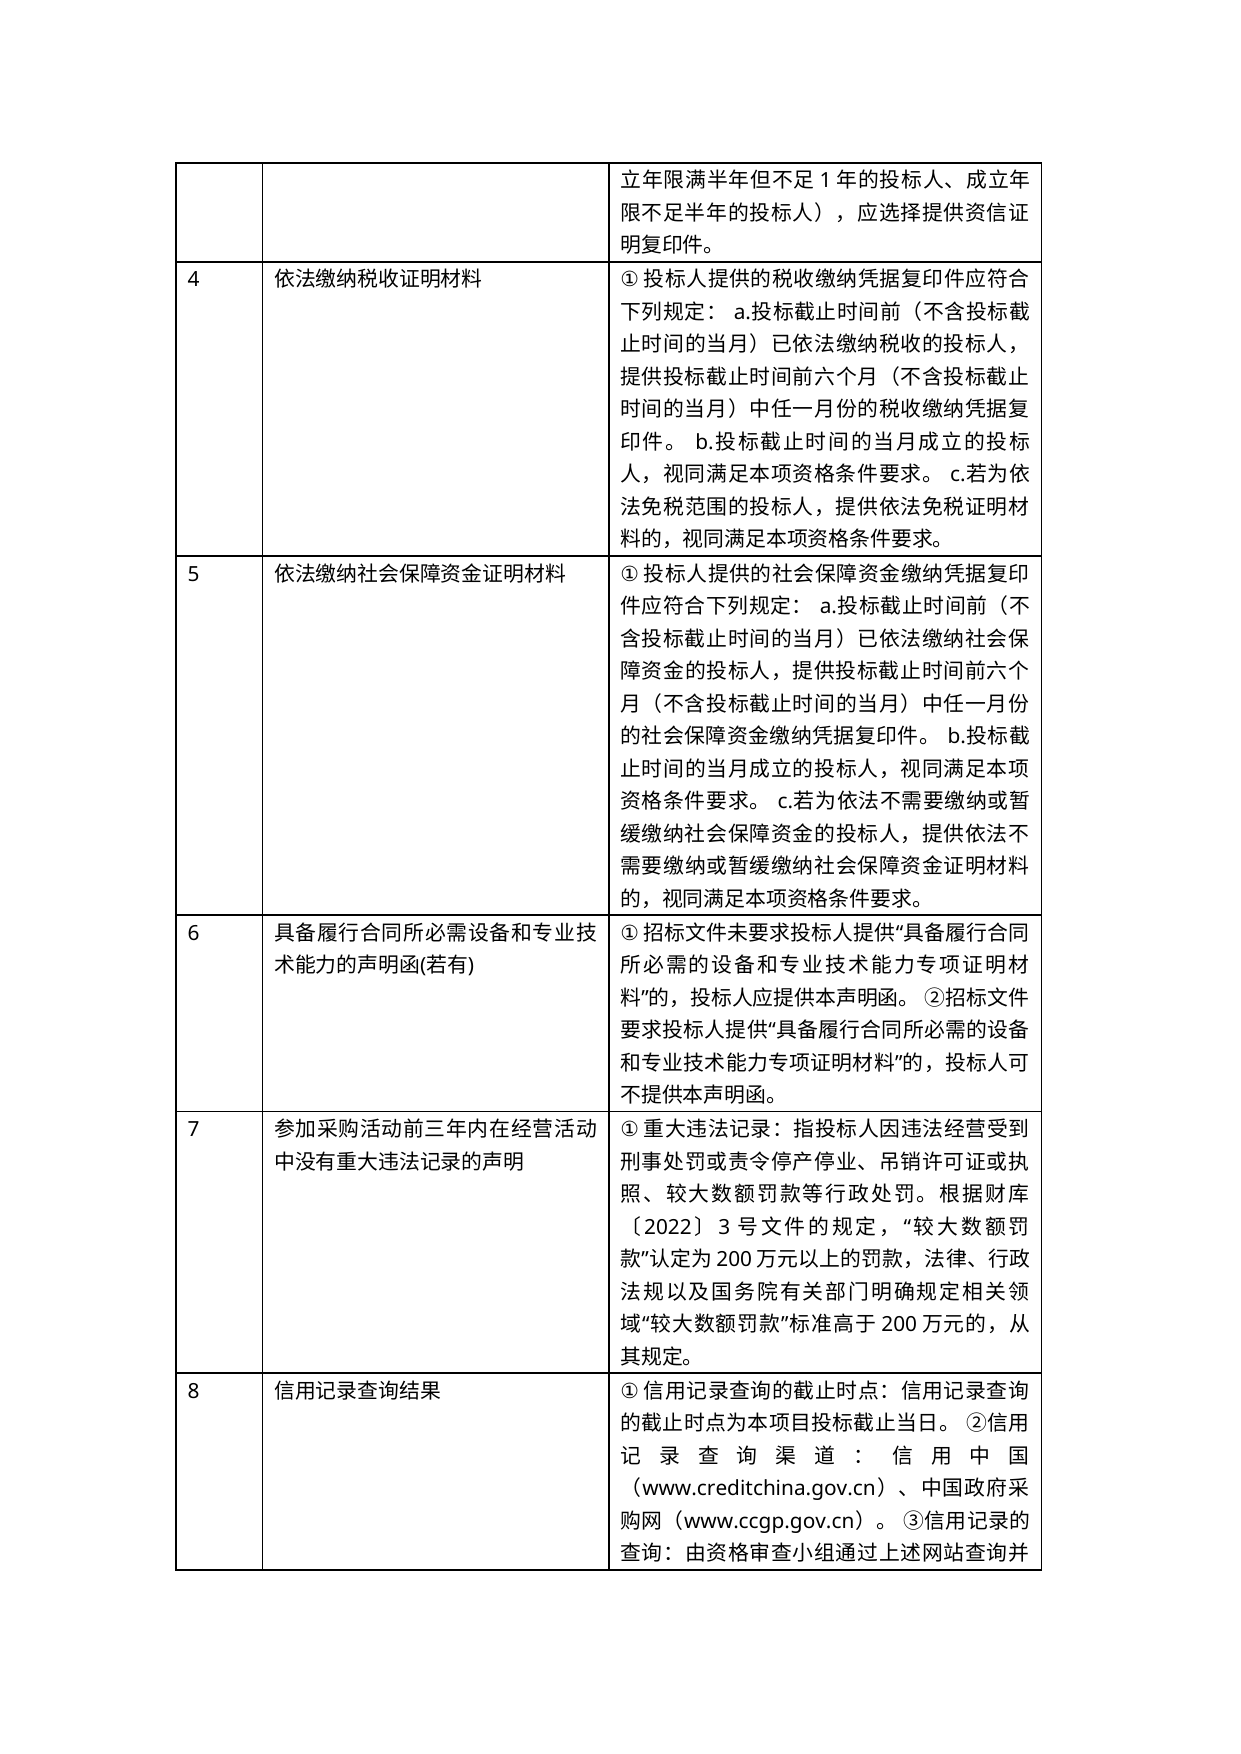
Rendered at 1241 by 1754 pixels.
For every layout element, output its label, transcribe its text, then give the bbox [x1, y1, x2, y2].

table_cell 参加采购活动前三年内在经营活动中没有重大违法记录的声明 [263, 1112, 608, 1372]
table_cell 6 [177, 916, 262, 1111]
table_cell 依法缴纳社会保障资金证明材料 [263, 557, 608, 914]
table_cell 5 [177, 557, 262, 914]
table_cell 4 [177, 263, 262, 555]
table_cell 7 [177, 1112, 262, 1372]
table_cell 依法缴纳税收证明材料 [263, 263, 608, 555]
table_cell ①投标人提供的税收缴纳凭据复印件应符合下列规定： a.投标截止时间前（不含投标截止时间的当月）已依法缴纳税收的投标人，提供投标截止时间前六个月（不含投标截止时间的当月）中任一月份的税收缴纳凭据复印件。 b.投标截止时间的当月成立的投标人，视同满足本项资格条件要求。 c.若为依法免税范围的投标人，提供依法免税证明材料的，视同满足本项资格条件要求。 [610, 263, 1041, 555]
table_cell 信用记录查询结果 [263, 1374, 608, 1569]
table_cell 8 [177, 1374, 262, 1569]
table_cell 具备履行合同所必需设备和专业技术能力的声明函(若有) [263, 916, 608, 1111]
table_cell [263, 164, 608, 261]
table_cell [610, 1374, 1041, 1569]
table_cell 3 [177, 164, 262, 261]
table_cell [610, 164, 1041, 261]
table_cell ①重大违法记录：指投标人因违法经营受到刑事处罚或责令停产停业、吊销许可证或执照、较大数额罚款等行政处罚。根据财库〔2022〕3号文件的规定，“较大数额罚款”认定为200万元以上的罚款，法律、行政法规以及国务院有关部门明确规定相关领域“较大数额罚款”标准高于200万元的，从其规定。 [610, 1112, 1041, 1372]
table_cell ①投标人提供的社会保障资金缴纳凭据复印件应符合下列规定： a.投标截止时间前（不含投标截止时间的当月）已依法缴纳社会保障资金的投标人，提供投标截止时间前六个月（不含投标截止时间的当月）中任一月份的社会保障资金缴纳凭据复印件。 b.投标截止时间的当月成立的投标人，视同满足本项资格条件要求。 c.若为依法不需要缴纳或暂缓缴纳社会保障资金的投标人，提供依法不需要缴纳或暂缓缴纳社会保障资金证明材料的，视同满足本项资格条件要求。 [610, 557, 1041, 914]
table_cell ①招标文件未要求投标人提供“具备履行合同所必需的设备和专业技术能力专项证明材料”的，投标人应提供本声明函。 ②招标文件要求投标人提供“具备履行合同所必需的设备和专业技术能力专项证明材料”的，投标人可不提供本声明函。 [610, 916, 1041, 1111]
